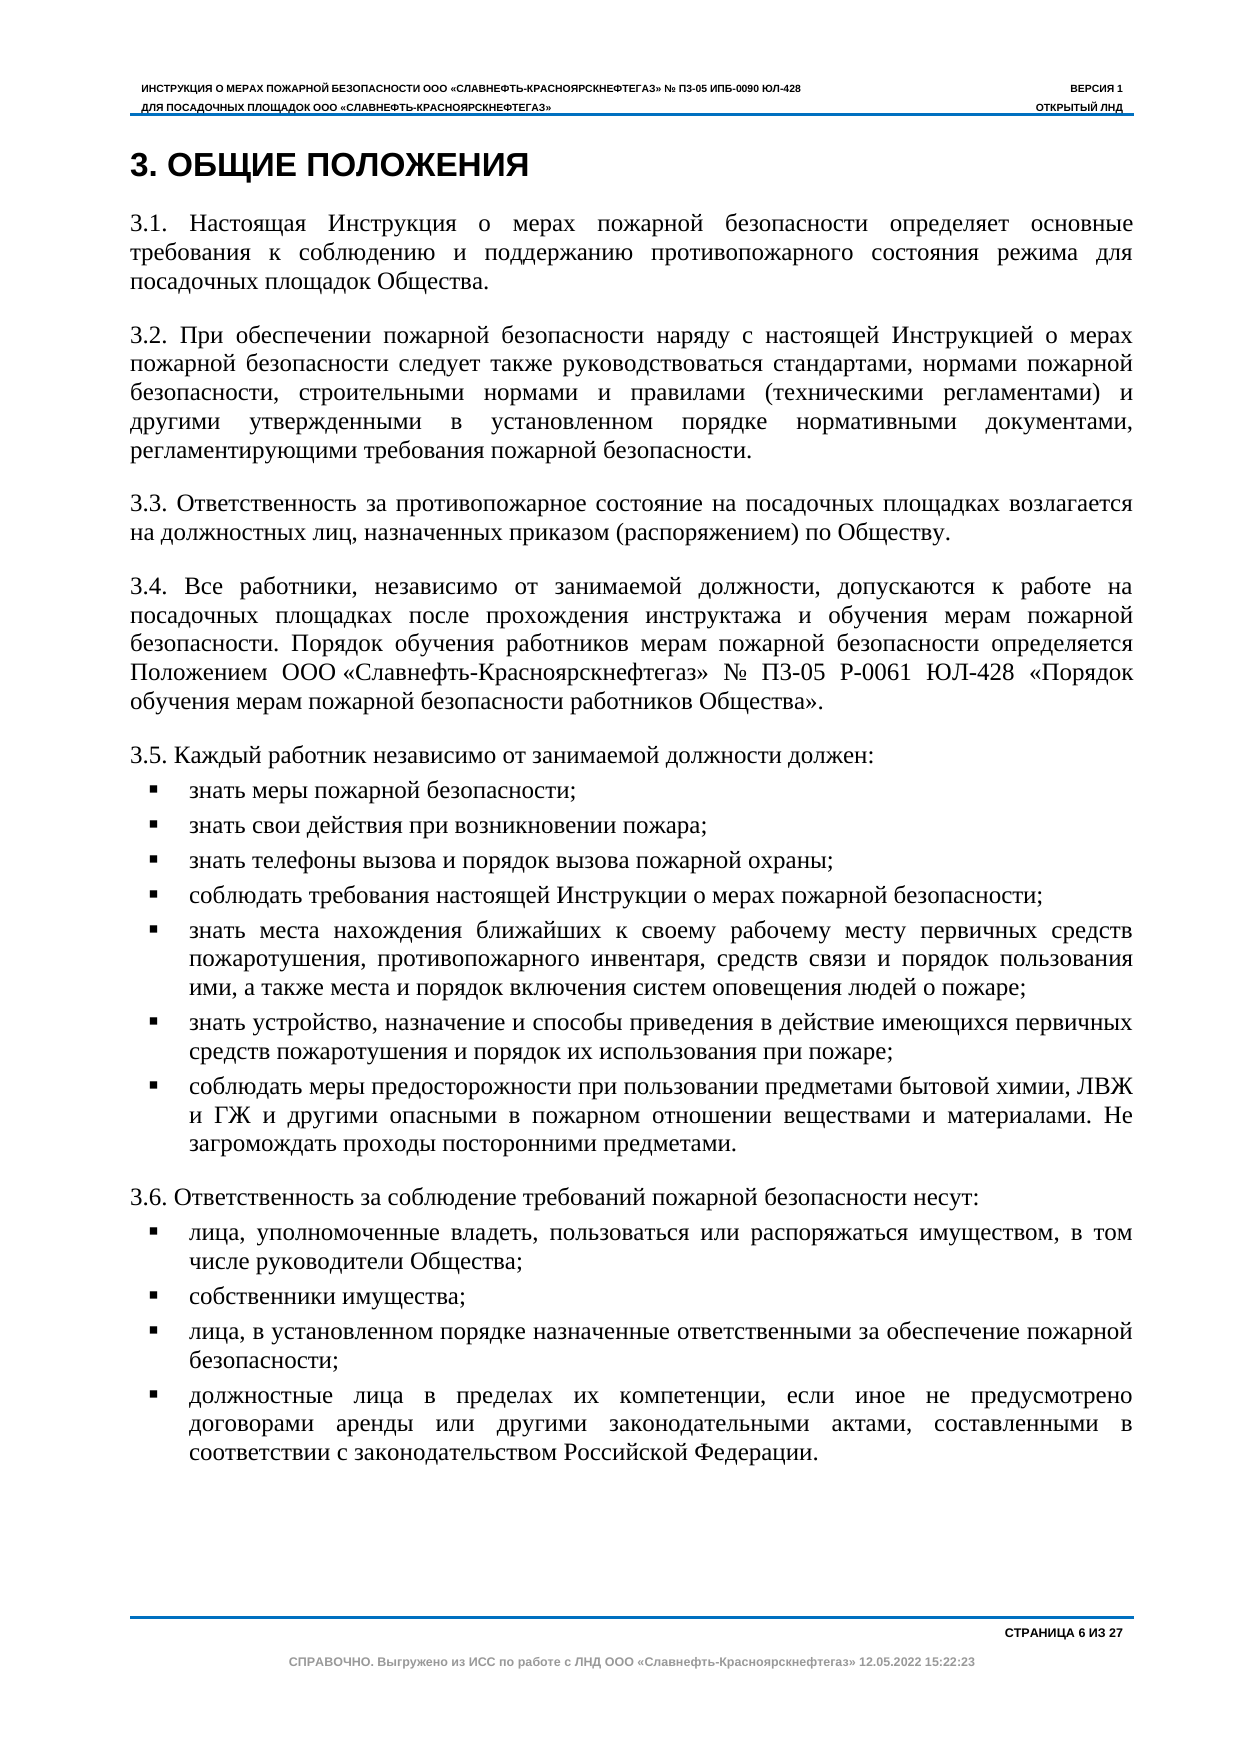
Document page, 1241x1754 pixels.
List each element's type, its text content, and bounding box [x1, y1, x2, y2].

text 3.5. Каждый работник независимо от занимаемой должности должен: [130, 740, 1134, 768]
list лица, в установленном порядке назначенные ответственными за обеспечение пожарной безопасности; [148, 1316, 1134, 1373]
text 3.2. При обеспечении пожарной безопасности наряду с настоящей Инструкцией о мерах пожарной безопасности следует также руководствоваться стандартами, нормами пожарной безопасности, строительными нормами и правилами (техническими регламентами) и другими утвержденными в установленном порядке нормативными документами, регламентирующими требования пожарной безопасности. [130, 320, 1134, 463]
list знать меры пожарной безопасности; [148, 775, 1134, 803]
list знать телефоны вызова и порядок вызова пожарной охраны; [148, 845, 1134, 873]
list соблюдать требования настоящей Инструкции о мерах пожарной безопасности; [148, 880, 1134, 908]
text 3.6. Ответственность за соблюдение требований пожарной безопасности несут: [130, 1182, 1134, 1211]
list соблюдать меры предосторожности при пользовании предметами бытовой химии, ЛВЖ и ГЖ и другими опасными в пожарном отношении веществами и материалами. Не загромождать проходы посторонними предметами. [148, 1071, 1134, 1157]
list знать устройство, назначение и способы приведения в действие имеющихся первичных средств пожаротушения и порядок их использования при пожаре; [148, 1007, 1134, 1065]
text 3.3. Ответственность за противопожарное состояние на посадочных площадках возлагается на должностных лиц, назначенных приказом (распоряжением) по Обществу. [130, 488, 1134, 546]
text 3.4. Все работники, независимо от занимаемой должности, допускаются к работе на посадочных площадках после прохождения инструктажа и обучения мерам пожарной безопасности. Порядок обучения работников мерам пожарной безопасности определяется Положением ООО «Славнефть-Красноярскнефтегаз» № П3-05 Р-0061 ЮЛ-428 «Порядок обучения мерам пожарной безопасности работников Общества». [130, 571, 1134, 715]
text 3.1. Настоящая Инструкция о мерах пожарной безопасности определяет основные требования к соблюдению и поддержанию противопожарного состояния режима для посадочных площадок Общества. [130, 208, 1134, 295]
list лица, уполномоченные владеть, пользоваться или распоряжаться имуществом, в том числе руководители Общества; [148, 1217, 1134, 1275]
list собственники имущества; [148, 1281, 1134, 1310]
list знать места нахождения ближайших к своему рабочему месту первичных средств пожаротушения, противопожарного инвентаря, средств связи и порядок пользования ими, а также места и порядок включения систем оповещения людей о пожаре; [148, 915, 1134, 1001]
list должностные лица в пределах их компетенции, если иное не предусмотрено договорами аренды или другими законодательными актами, составленными в соответствии с законодательством Российской Федерации. [148, 1380, 1134, 1466]
subtitle 3. ОБЩИЕ ПОЛОЖЕНИЯ [130, 145, 1134, 183]
list знать свои действия при возникновении пожара; [148, 810, 1134, 838]
